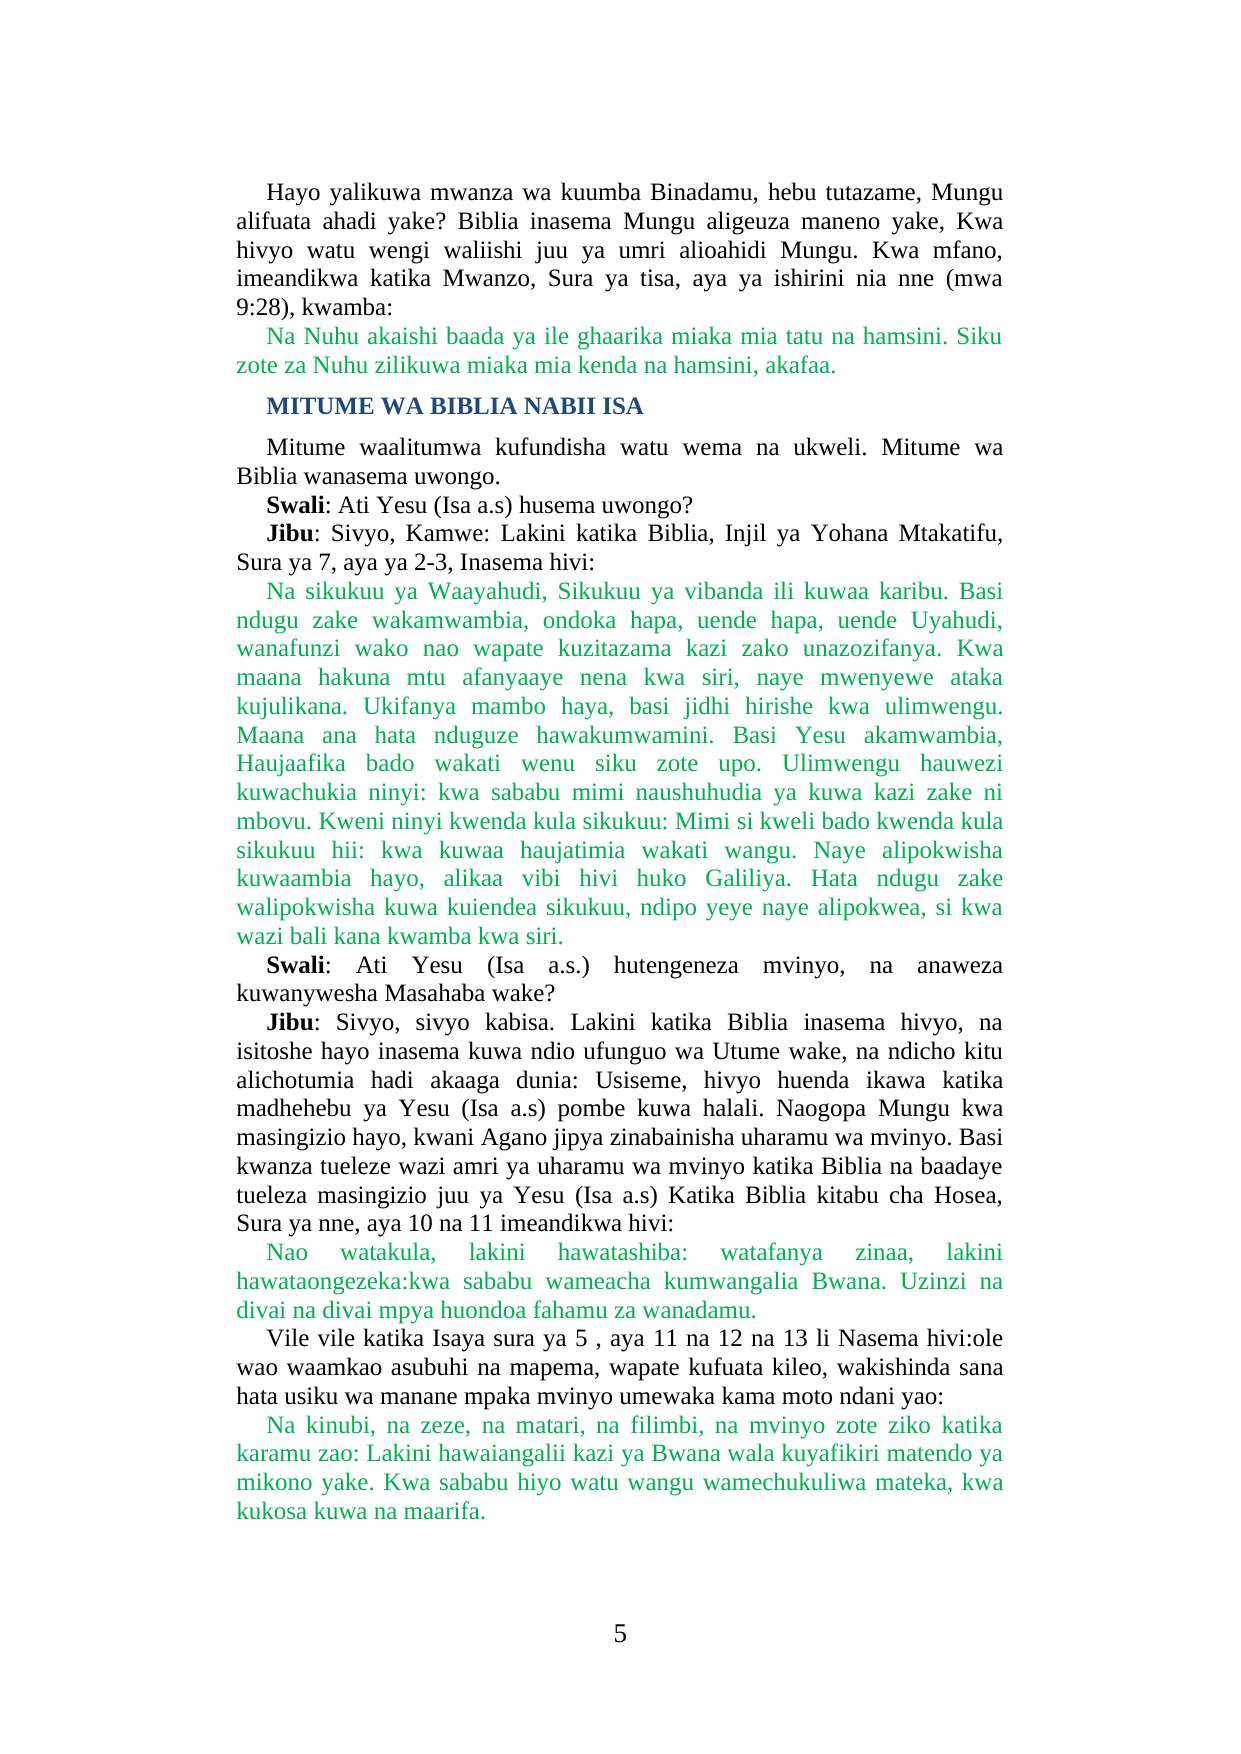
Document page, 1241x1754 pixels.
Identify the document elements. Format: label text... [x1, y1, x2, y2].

text Jibu: Sivyo, sivyo kabisa. Lakini katika Biblia inasema hivyo, na isitoshe hayo inasema kuwa ndio ufunguo wa Utume wake, na ndicho kitu alichotumia hadi akaaga dunia: Usiseme, hivyo huenda ikawa katika madhehebu ya Yesu (Isa a.s) pombe kuwa halali. Naogopa Mungu kwa masingizio hayo, kwani Agano jipya zinabainisha uharamu wa mvinyo. Basi kwanza tueleze wazi amri ya uharamu wa mvinyo katika Biblia na baadaye tueleza masingizio juu ya Yesu (Isa a.s) Katika Biblia kitabu cha Hosea, Sura ya nne, aya 10 na 11 imeandikwa hivi: [236, 1007, 1004, 1237]
text Swali: Ati Yesu (Isa a.s.) hutengeneza mvinyo, na anaweza kuwanywesha Masahaba wake? [236, 950, 1004, 1007]
text Na kinubi, na zeze, na matari, na filimbi, na mvinyo zote ziko katika karamu zao: Lakini hawaiangalii kazi ya Bwana wala kuyafikiri matendo ya mikono yake. Kwa sababu hiyo watu wangu wamechukuliwa mateka, kwa kukosa kuwa na maarifa. [236, 1410, 1004, 1525]
text Swali: Ati Yesu (Isa a.s) husema uwongo? [236, 490, 1004, 518]
text Hayo yalikuwa mwanza wa kuumba Binadamu, hebu tutazame, Mungu alifuata ahadi yake? Biblia inasema Mungu aligeuza maneno yake, Kwa hivyo watu wengi waliishi juu ya umri alioahidi Mungu. Kwa mfano, imeandikwa katika Mwanzo, Sura ya tisa, aya ya ishirini nia nne (mwa 9:28), kwamba: [236, 177, 1004, 321]
subtitle MITUME WA BIBLIA NABII ISA [236, 391, 1004, 420]
text Nao watakula, lakini hawatashiba: watafanya zinaa, lakini hawataongezeka:kwa sababu wameacha kumwangalia Bwana. Uzinzi na divai na divai mpya huondoa fahamu za wanadamu. [236, 1237, 1004, 1323]
text Jibu: Sivyo, Kamwe: Lakini katika Biblia, Injil ya Yohana Mtakatifu, Sura ya 7, aya ya 2-3, Inasema hivi: [236, 518, 1004, 576]
text Vile vile katika Isaya sura ya 5 , aya 11 na 12 na 13 li Nasema hivi:ole wao waamkao asubuhi na mapema, wapate kufuata kileo, wakishinda sana hata usiku wa manane mpaka mvinyo umewaka kama moto ndani yao: [236, 1323, 1004, 1410]
text Na Nuhu akaishi baada ya ile ghaarika miaka mia tatu na hamsini. Siku zote za Nuhu zilikuwa miaka mia kenda na hamsini, akafaa. [236, 321, 1004, 378]
text Mitume waalitumwa kufundisha watu wema na ukweli. Mitume wa Biblia wanasema uwongo. [236, 432, 1004, 490]
text Na sikukuu ya Waayahudi, Sikukuu ya vibanda ili kuwaa karibu. Basi ndugu zake wakamwambia, ondoka hapa, uende hapa, uende Uyahudi, wanafunzi wako nao wapate kuzitazama kazi zako unazozifanya. Kwa maana hakuna mtu afanyaaye nena kwa siri, naye mwenyewe ataka kujulikana. Ukifanya mambo haya, basi jidhi hirishe kwa ulimwengu. Maana ana hata nduguze hawakumwamini. Basi Yesu akamwambia, Haujaafika bado wakati wenu siku zote upo. Ulimwengu hauwezi kuwachukia ninyi: kwa sababu mimi naushuhudia ya kuwa kazi zake ni mbovu. Kweni ninyi kwenda kula sikukuu: Mimi si kweli bado kwenda kula sikukuu hii: kwa kuwaa haujatimia wakati wangu. Naye alipokwisha kuwaambia hayo, alikaa vibi hivi huko Galiliya. Hata ndugu zake walipokwisha kuwa kuiendea sikukuu, ndipo yeye naye alipokwea, si kwa wazi bali kana kwamba kwa siri. [236, 576, 1004, 950]
